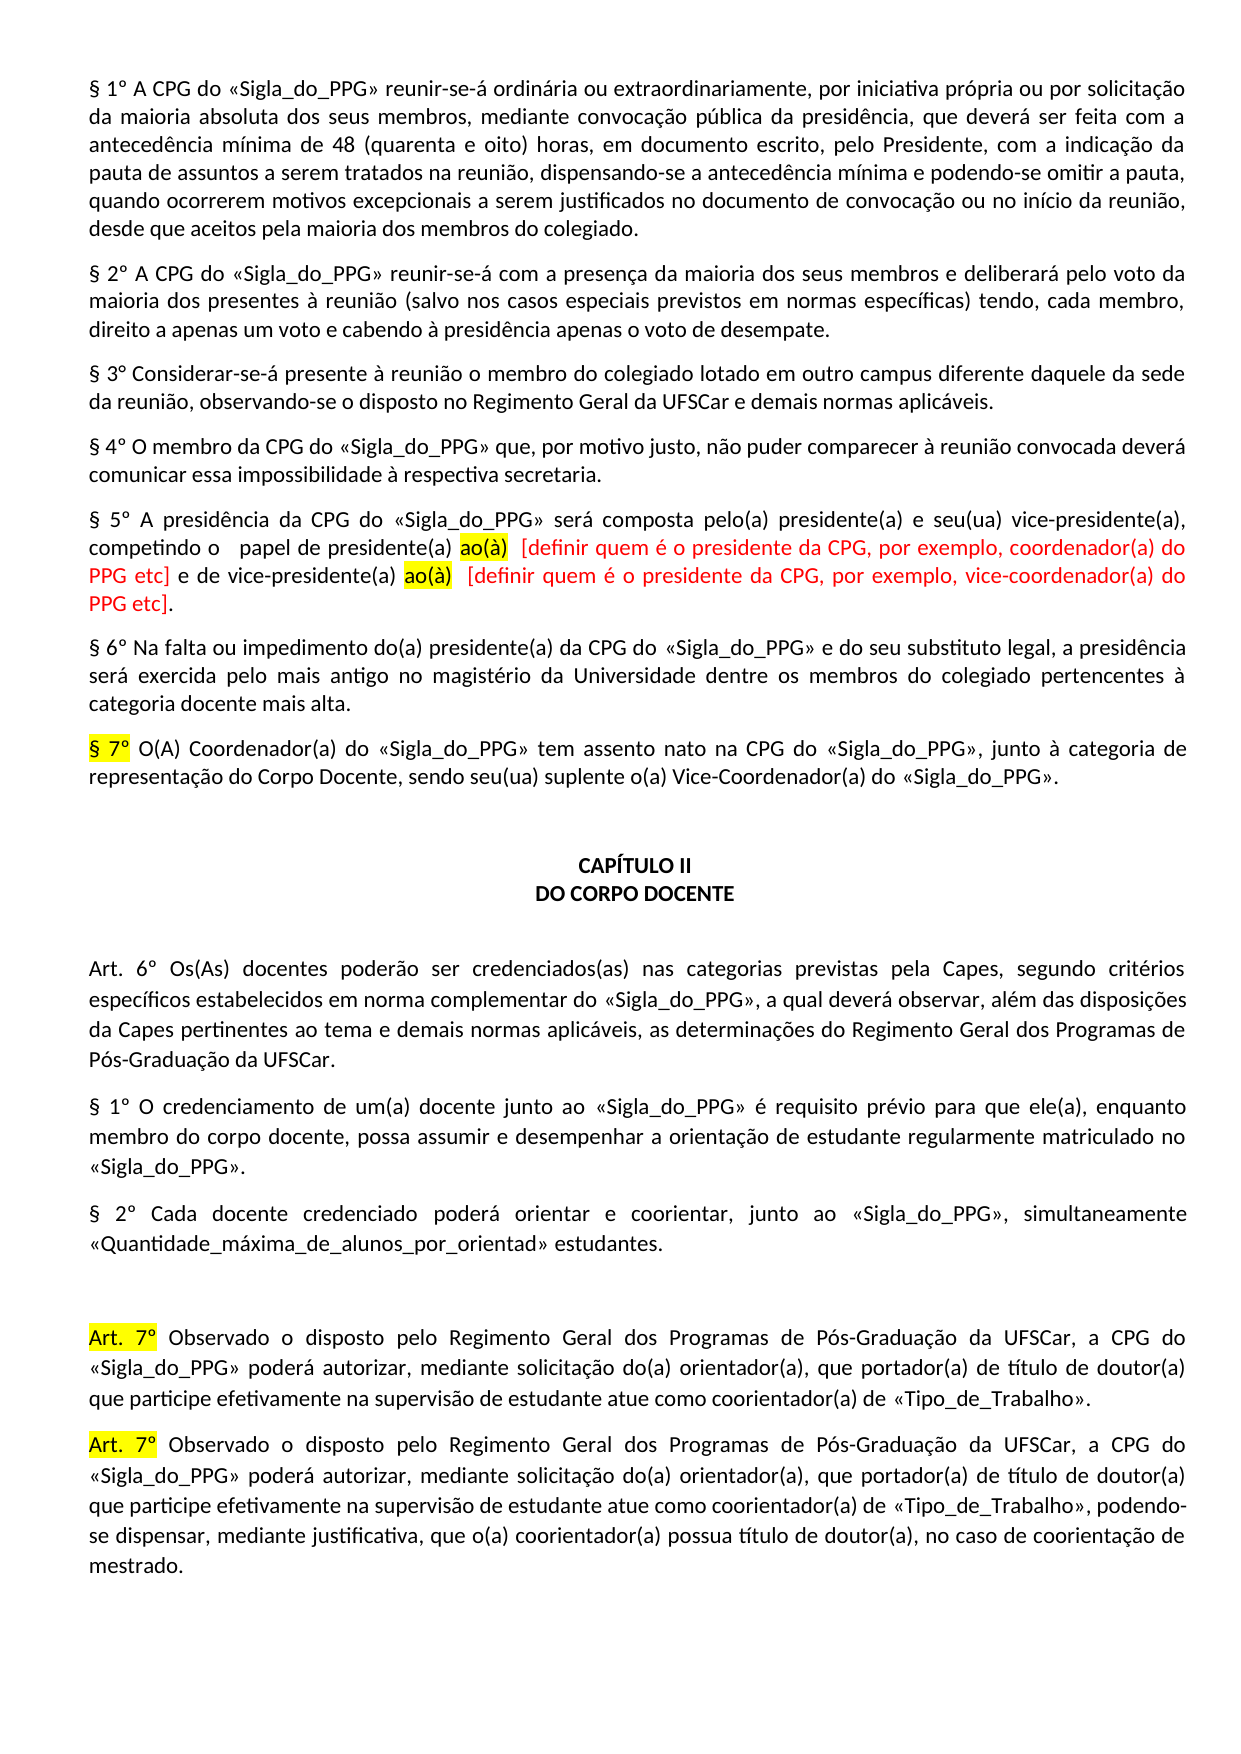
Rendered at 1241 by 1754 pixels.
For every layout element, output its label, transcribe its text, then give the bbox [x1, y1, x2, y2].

text § 5º A presidência da CPG do será composta pelo(a) presidente(a) e seu(ua) vice-presidente(a), competindo o papel de presidente(a) ao(à) [definir quem é o presidente da CPG, por exemplo, coordenador(a) do PPG etc] e de vice-presidente(a) ao(à) [definir quem é o presidente da CPG, por exemplo, vice-coordenador(a) do PPG etc]. [89, 505, 1187, 617]
text § 2º A CPG do reunir-se-á com a presença da maioria dos seus membros e deliberará pelo voto da maioria dos presentes à reunião (salvo nos casos especiais previstos em normas específicas) tendo, cada membro, direito a apenas um voto e cabendo à presidência apenas o voto de desempate. [89, 259, 1187, 343]
text Art. 6º Os(As) docentes poderão ser credenciados(as) nas categorias previstas pela Capes, segundo critérios específicos estabelecidos em norma complementar do , a qual deverá observar, além das disposições da Capes pertinentes ao tema e demais normas aplicáveis, as determinações do Regimento Geral dos Programas de Pós-Graduação da UFSCar. [89, 954, 1187, 1073]
subtitle DO CORPO DOCENTE [89, 879, 1181, 908]
text § 4º O membro da CPG do que, por motivo justo, não puder comparecer à reunião convocada deverá comunicar essa impossibilidade à respectiva secretaria. [89, 432, 1187, 488]
text § 1º A CPG do reunir-se-á ordinária ou extraordinariamente, por iniciativa própria ou por solicitação da maioria absoluta dos seus membros, mediante convocação pública da presidência, que deverá ser feita com a antecedência mínima de 48 (quarenta e oito) horas, em documento escrito, pelo Presidente, com a indicação da pauta de assuntos a serem tratados na reunião, dispensando-se a antecedência mínima e podendo-se omitir a pauta, quando ocorrerem motivos excepcionais a serem justificados no documento de convocação ou no início da reunião, desde que aceitos pela maioria dos membros do colegiado. [89, 74, 1187, 242]
text § 3° Considerar-se-á presente à reunião o membro do colegiado lotado em outro campus diferente daquele da sede da reunião, observando-se o disposto no Regimento Geral da UFSCar e demais normas aplicáveis. [89, 359, 1187, 415]
subtitle CAPÍTULO II [89, 852, 1181, 879]
text § 1º O credenciamento de um(a) docente junto ao é requisito prévio para que ele(a), enquanto membro do corpo docente, possa assumir e desempenhar a orientação de estudante regularmente matriculado no . [89, 1092, 1187, 1180]
text Art. 7º Observado o disposto pelo Regimento Geral dos Programas de Pós-Graduação da UFSCar, a CPG do poderá autorizar, mediante solicitação do(a) orientador(a), que portador(a) de título de doutor(a) que participe efetivamente na supervisão de estudante atue como coorientador(a) de «Tipo_de_Trabalho», podendo-se dispensar, mediante justificativa, que o(a) coorientador(a) possua título de doutor(a), no caso de coorientação de mestrado. [89, 1431, 1187, 1579]
text § 2º Cada docente credenciado poderá orientar e coorientar, junto ao , simultaneamente estudantes. [89, 1199, 1187, 1257]
text Art. 7º Observado o disposto pelo Regimento Geral dos Programas de Pós-Graduação da UFSCar, a CPG do poderá autorizar, mediante solicitação do(a) orientador(a), que portador(a) de título de doutor(a) que participe efetivamente na supervisão de estudante atue como coorientador(a) de «Tipo_de_Trabalho». [89, 1323, 1187, 1412]
text § 6º Na falta ou impedimento do(a) presidente(a) da CPG do e do seu substituto legal, a presidência será exercida pelo mais antigo no magistério da Universidade dentre os membros do colegiado pertencentes à categoria docente mais alta. [89, 633, 1187, 718]
text § 7º O(A) Coordenador(a) do tem assento nato na CPG do , junto à categoria de representação do Corpo Docente, sendo seu(ua) suplente o(a) Vice-Coordenador(a) do . [89, 734, 1187, 790]
